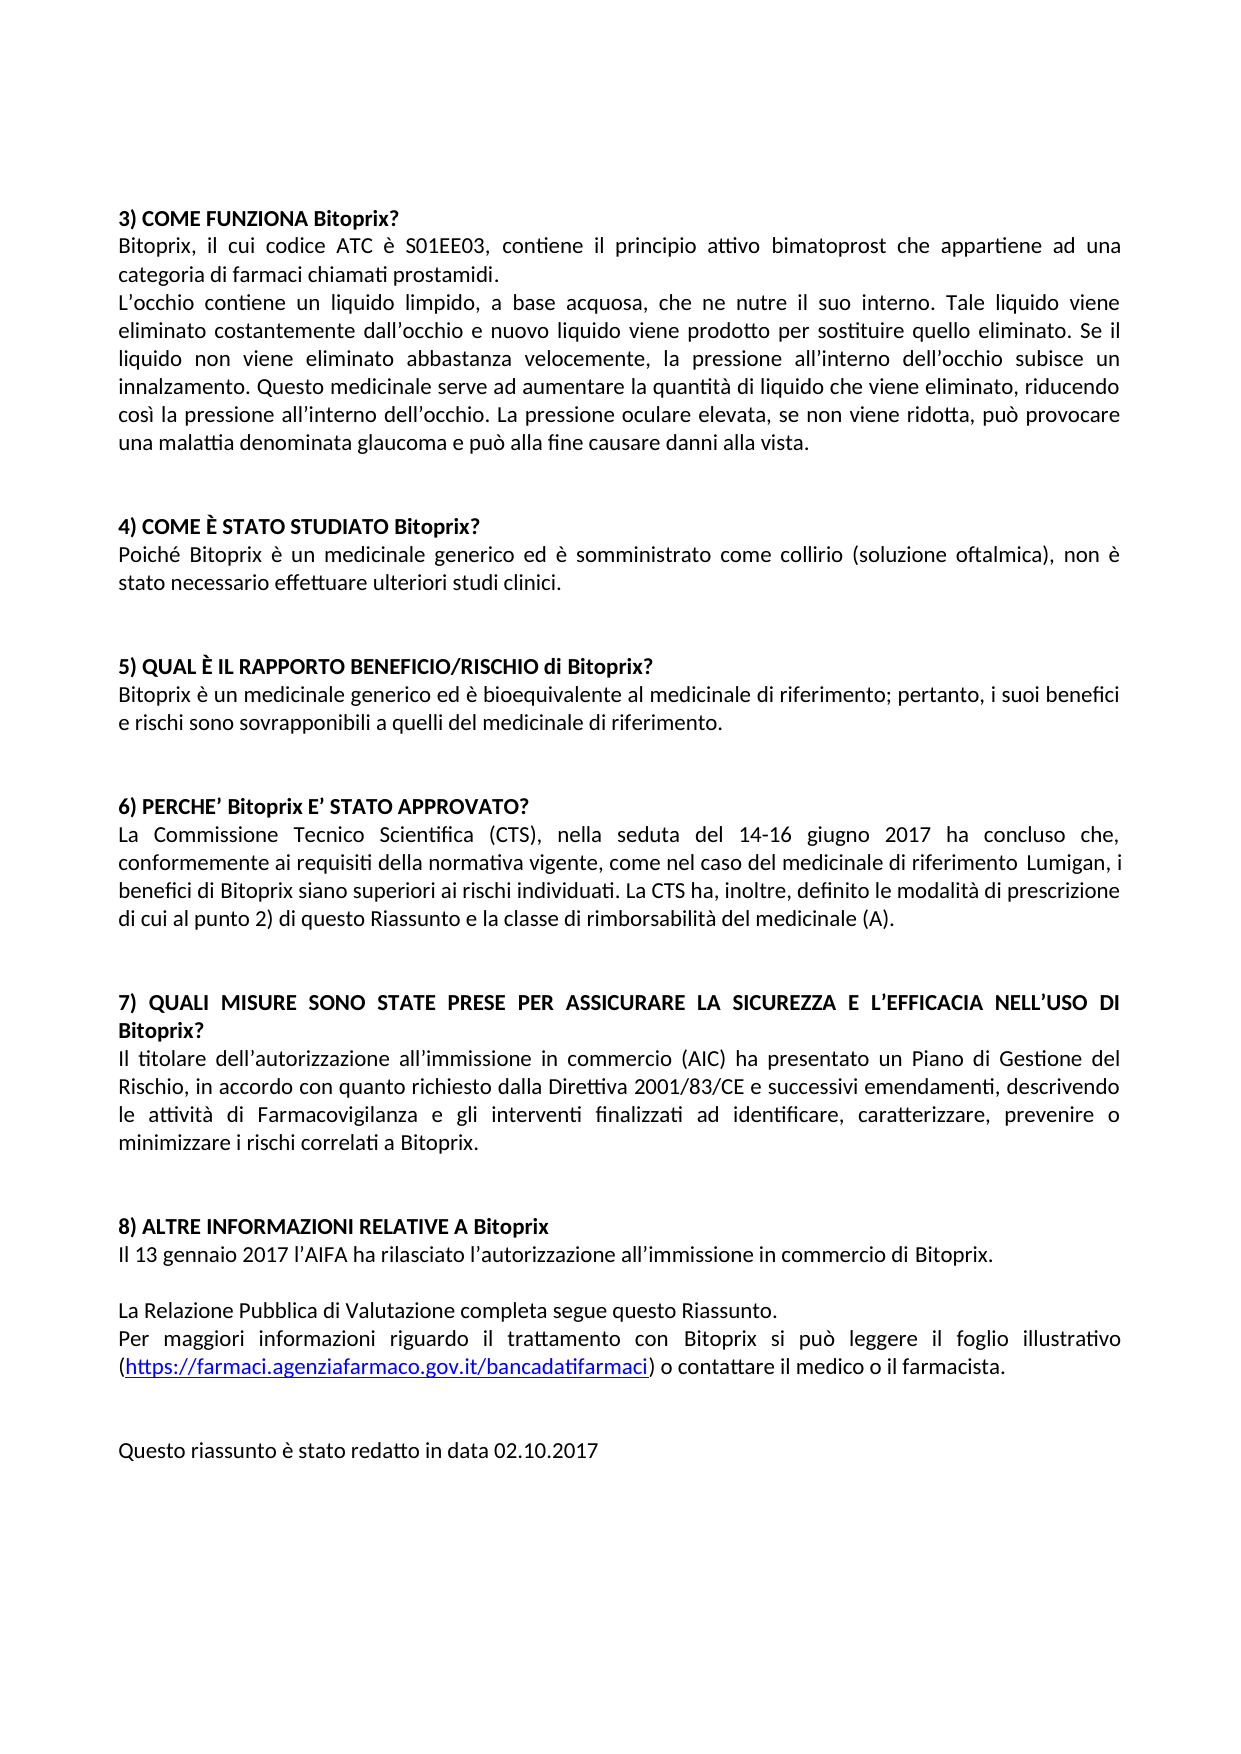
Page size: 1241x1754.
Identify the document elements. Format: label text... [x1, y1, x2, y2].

text La Relazione Pubblica di Valutazione completa segue questo Riassunto. [118, 1296, 1122, 1324]
text 6) PERCHE’ Bitoprix E’ STATO APPROVATO? [118, 792, 1122, 820]
text Questo riassunto è stato redatto in data 02.10.2017 [118, 1437, 1122, 1464]
text 8) ALTRE INFORMAZIONI RELATIVE A Bitoprix [118, 1212, 1122, 1240]
text Il 13 gennaio 2017 l’AIFA ha rilasciato l’autorizzazione all’immissione in commercio di Bitoprix. [118, 1240, 1122, 1268]
text Bitoprix, il cui codice ATC è S01EE03, contiene il principio attivo bimatoprost che appartiene ad una categoria di farmaci chiamati prostamidi. [118, 232, 1122, 288]
text 5) QUAL È IL RAPPORTO BENEFICIO/RISCHIO di Bitoprix? [118, 652, 1122, 680]
text Il titolare dell’autorizzazione all’immissione in commercio (AIC) ha presentato un Piano di Gestione del Rischio, in accordo con quanto richiesto dalla Direttiva 2001/83/CE e successivi emendamenti, descrivendo le attività di Farmacovigilanza e gli interventi finalizzati ad identificare, caratterizzare, prevenire o minimizzare i rischi correlati a Bitoprix. [118, 1044, 1122, 1156]
text Bitoprix è un medicinale generico ed è bioequivalente al medicinale di riferimento; pertanto, i suoi benefici e rischi sono sovrapponibili a quelli del medicinale di riferimento. [118, 680, 1122, 736]
text La Commissione Tecnico Scientifica (CTS), nella seduta del 14-16 giugno 2017 ha concluso che, conformemente ai requisiti della normativa vigente, come nel caso del medicinale di riferimento Lumigan, i benefici di Bitoprix siano superiori ai rischi individuati. La CTS ha, inoltre, definito le modalità di prescrizione di cui al punto 2) di questo Riassunto e la classe di rimborsabilità del medicinale (A). [118, 820, 1122, 932]
text L’occhio contiene un liquido limpido, a base acquosa, che ne nutre il suo interno. Tale liquido viene eliminato costantemente dall’occhio e nuovo liquido viene prodotto per sostituire quello eliminato. Se il liquido non viene eliminato abbastanza velocemente, la pressione all’interno dell’occhio subisce un innalzamento. Questo medicinale serve ad aumentare la quantità di liquido che viene eliminato, riducendo così la pressione all’interno dell’occhio. La pressione oculare elevata, se non viene ridotta, può provocare una malattia denominata glaucoma e può alla fine causare danni alla vista. [118, 288, 1122, 456]
text 4) COME È STATO STUDIATO Bitoprix? [118, 512, 1122, 540]
text 7) QUALI MISURE SONO STATE PRESE PER ASSICURARE LA SICUREZZA E L’EFFICACIA NELL’USO DI Bitoprix? [118, 988, 1122, 1044]
text Poiché Bitoprix è un medicinale generico ed è somministrato come collirio (soluzione oftalmica), non è stato necessario effettuare ulteriori studi clinici. [118, 540, 1122, 596]
text 3) COME FUNZIONA Bitoprix? [118, 204, 1122, 232]
text Per maggiori informazioni riguardo il trattamento con Bitoprix si può leggere il foglio illustrativo (https://farmaci.agenziafarmaco.gov.it/bancadatifarmaci) o contattare il medico o il farmacista. [118, 1324, 1122, 1381]
